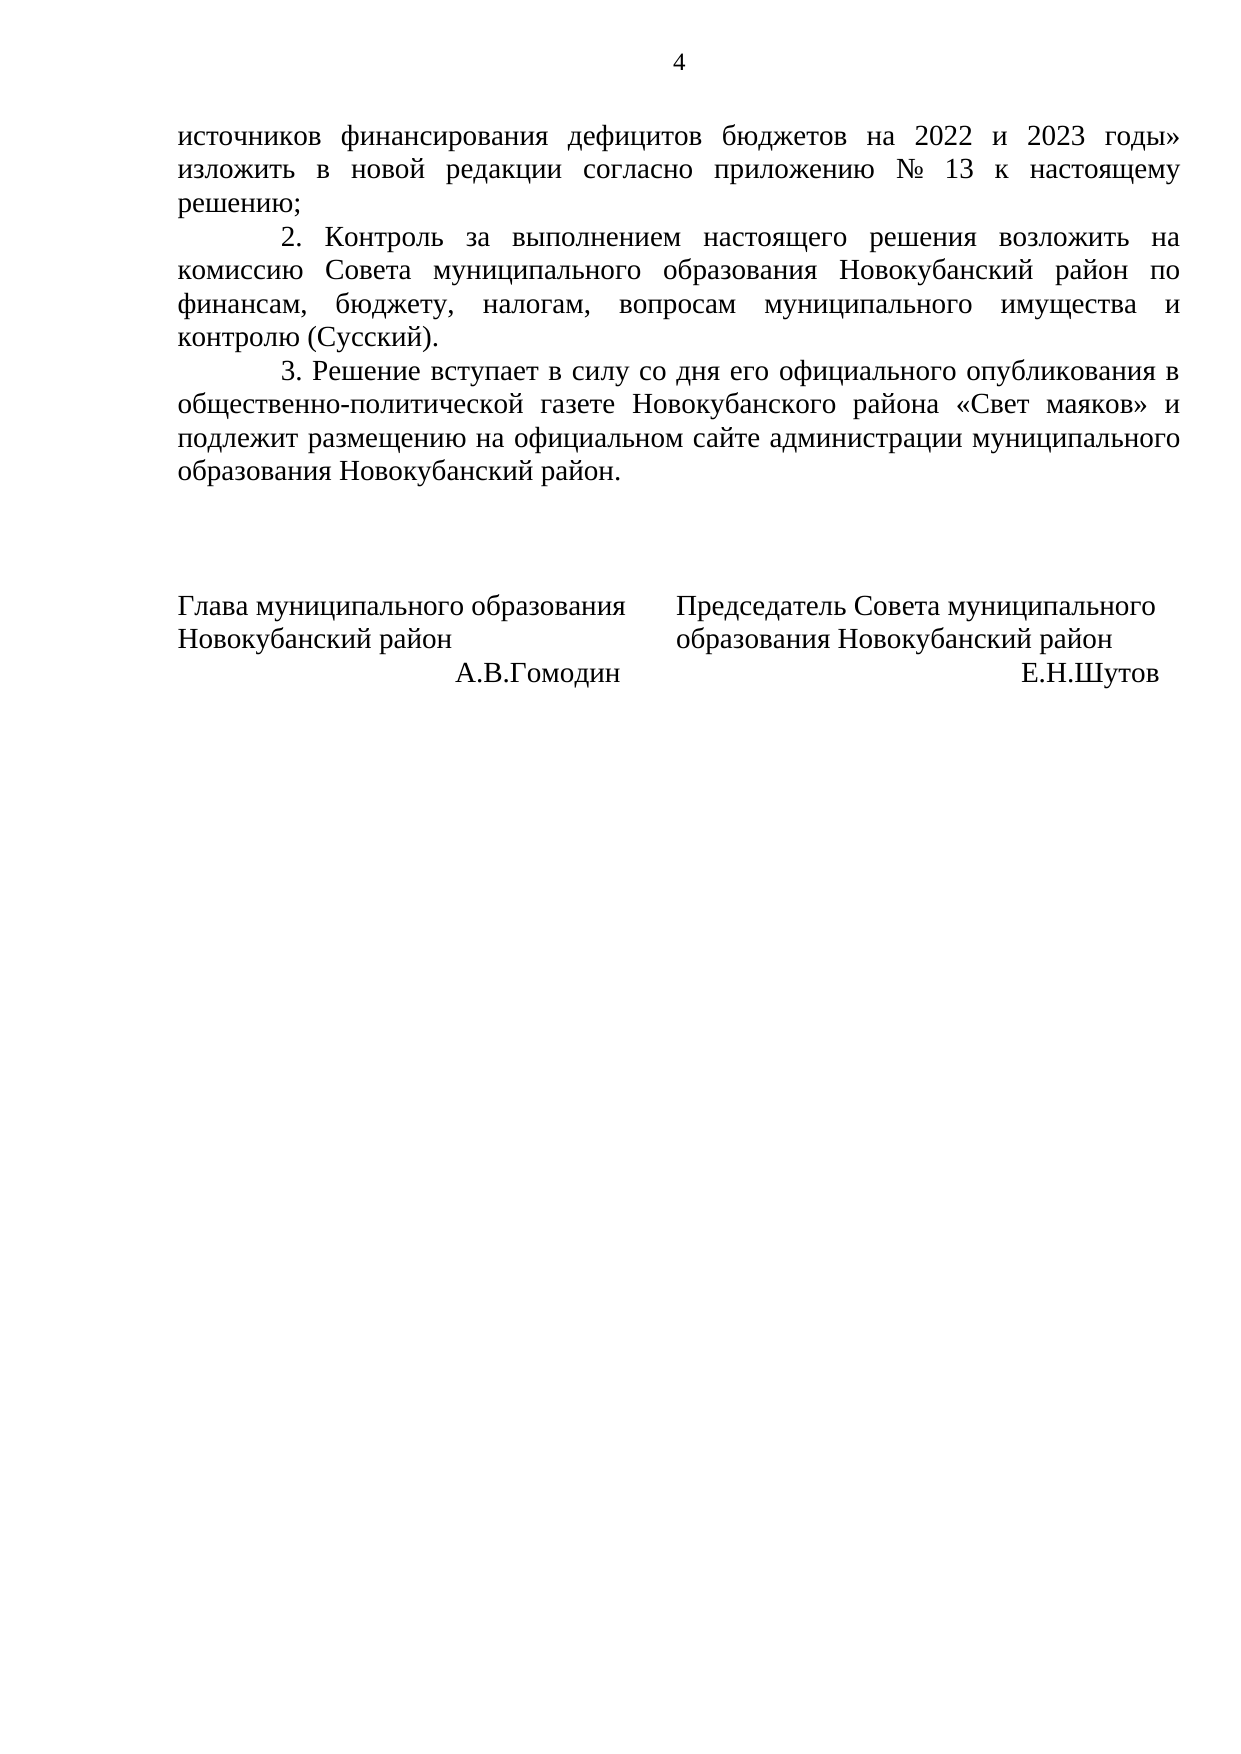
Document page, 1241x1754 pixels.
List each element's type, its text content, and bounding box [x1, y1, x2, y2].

text 2. Контроль за выполнением настоящего решения возложить на комиссию Совета муниципального образования Новокубанский район по финансам, бюджету, налогам, вопросам муниципального имущества и контролю (Сусский). [177, 219, 1181, 353]
table_header Председатель Совета муниципального образования Новокубанский район [665, 588, 1171, 655]
table_cell Е.Н.Шутов [665, 655, 1171, 688]
table_header Глава муниципального образования Новокубанский район [166, 588, 664, 655]
text 3. Решение вступает в силу со дня его официального опубликования в общественно-политической газете Новокубанского района «Свет маяков» и подлежит размещению на официальном сайте администрации муниципального образования Новокубанский район. [177, 353, 1181, 487]
table_cell А.В.Гомодин [166, 655, 664, 688]
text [177, 118, 1181, 219]
